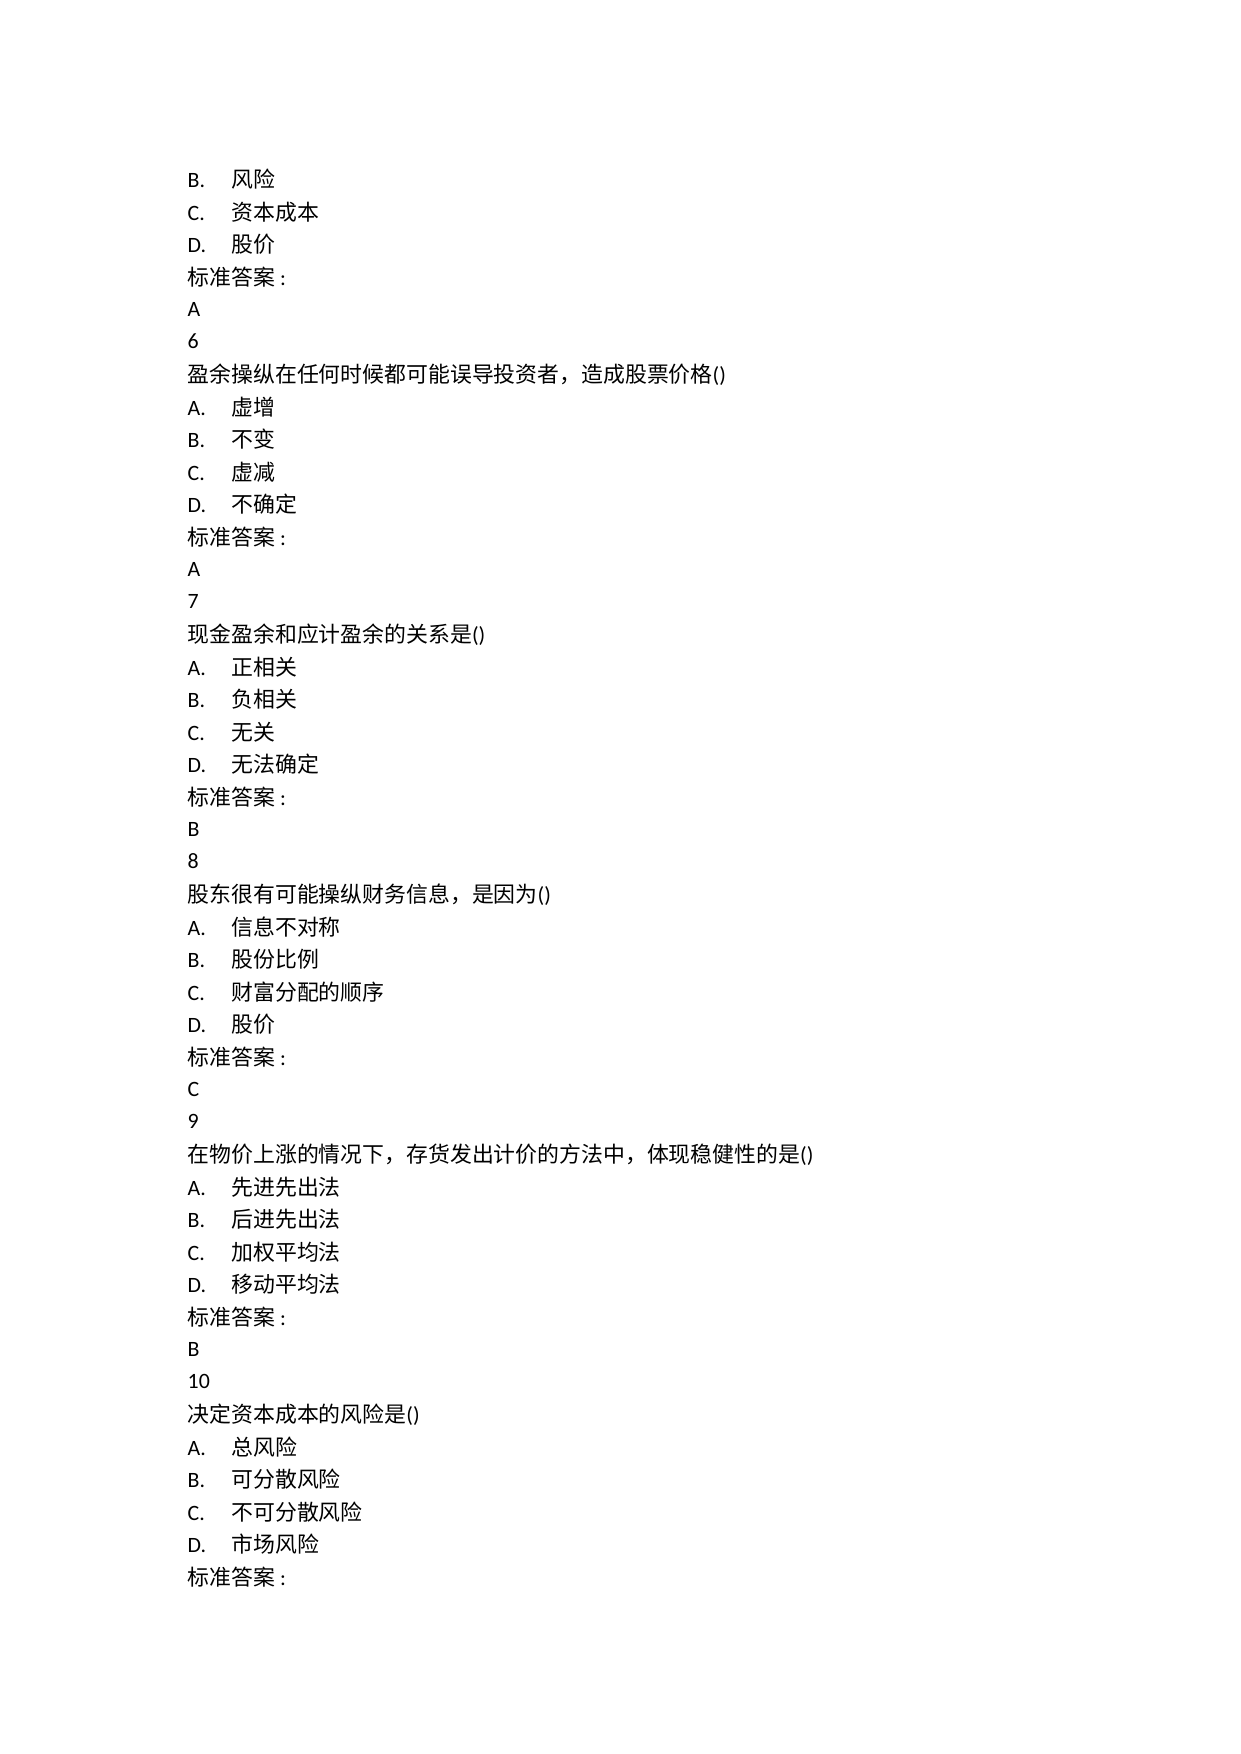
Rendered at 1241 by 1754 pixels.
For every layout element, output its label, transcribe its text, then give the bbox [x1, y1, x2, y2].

text B [187, 1332, 1053, 1364]
text B. 负相关 [187, 682, 1053, 714]
text 决定资本成本的风险是() [187, 1397, 1053, 1429]
text D. 不确定 [187, 487, 1053, 519]
text B. 可分散风险 [187, 1462, 1053, 1494]
text C. 加权平均法 [187, 1234, 1053, 1267]
text 7 [187, 584, 1053, 617]
text A [187, 552, 1053, 584]
text A. 虚增 [187, 389, 1053, 422]
text D. 市场风险 [187, 1527, 1053, 1559]
text A [187, 292, 1053, 324]
text 标准答案 : [187, 259, 1053, 292]
text B. 不变 [187, 422, 1053, 454]
text A. 信息不对称 [187, 909, 1053, 942]
text C. 财富分配的顺序 [187, 974, 1053, 1007]
text D. 股价 [187, 1007, 1053, 1039]
text A. 总风险 [187, 1429, 1053, 1462]
text C [187, 1072, 1053, 1104]
text B. 风险 [187, 162, 1053, 194]
text D. 无法确定 [187, 747, 1053, 779]
text B [187, 812, 1053, 844]
text 标准答案 : [187, 1039, 1053, 1072]
text A. 正相关 [187, 649, 1053, 682]
text C. 虚减 [187, 454, 1053, 487]
text 股东很有可能操纵财务信息，是因为() [187, 877, 1053, 909]
text 标准答案 : [187, 519, 1053, 552]
text C. 资本成本 [187, 194, 1053, 227]
text 在物价上涨的情况下，存货发出计价的方法中，体现稳健性的是() [187, 1137, 1053, 1169]
text 8 [187, 844, 1053, 877]
text C. 无关 [187, 714, 1053, 747]
text 现金盈余和应计盈余的关系是() [187, 617, 1053, 649]
text B. 后进先出法 [187, 1202, 1053, 1234]
text D. 移动平均法 [187, 1267, 1053, 1299]
text A. 先进先出法 [187, 1169, 1053, 1202]
text B. 股份比例 [187, 942, 1053, 974]
text C. 不可分散风险 [187, 1494, 1053, 1527]
text 6 [187, 324, 1053, 357]
text 9 [187, 1104, 1053, 1137]
text 标准答案 : [187, 779, 1053, 812]
text D. 股价 [187, 227, 1053, 259]
text 标准答案 : [187, 1559, 1053, 1592]
text 盈余操纵在任何时候都可能误导投资者，造成股票价格() [187, 357, 1053, 389]
text 10 [187, 1364, 1053, 1397]
text 标准答案 : [187, 1299, 1053, 1332]
